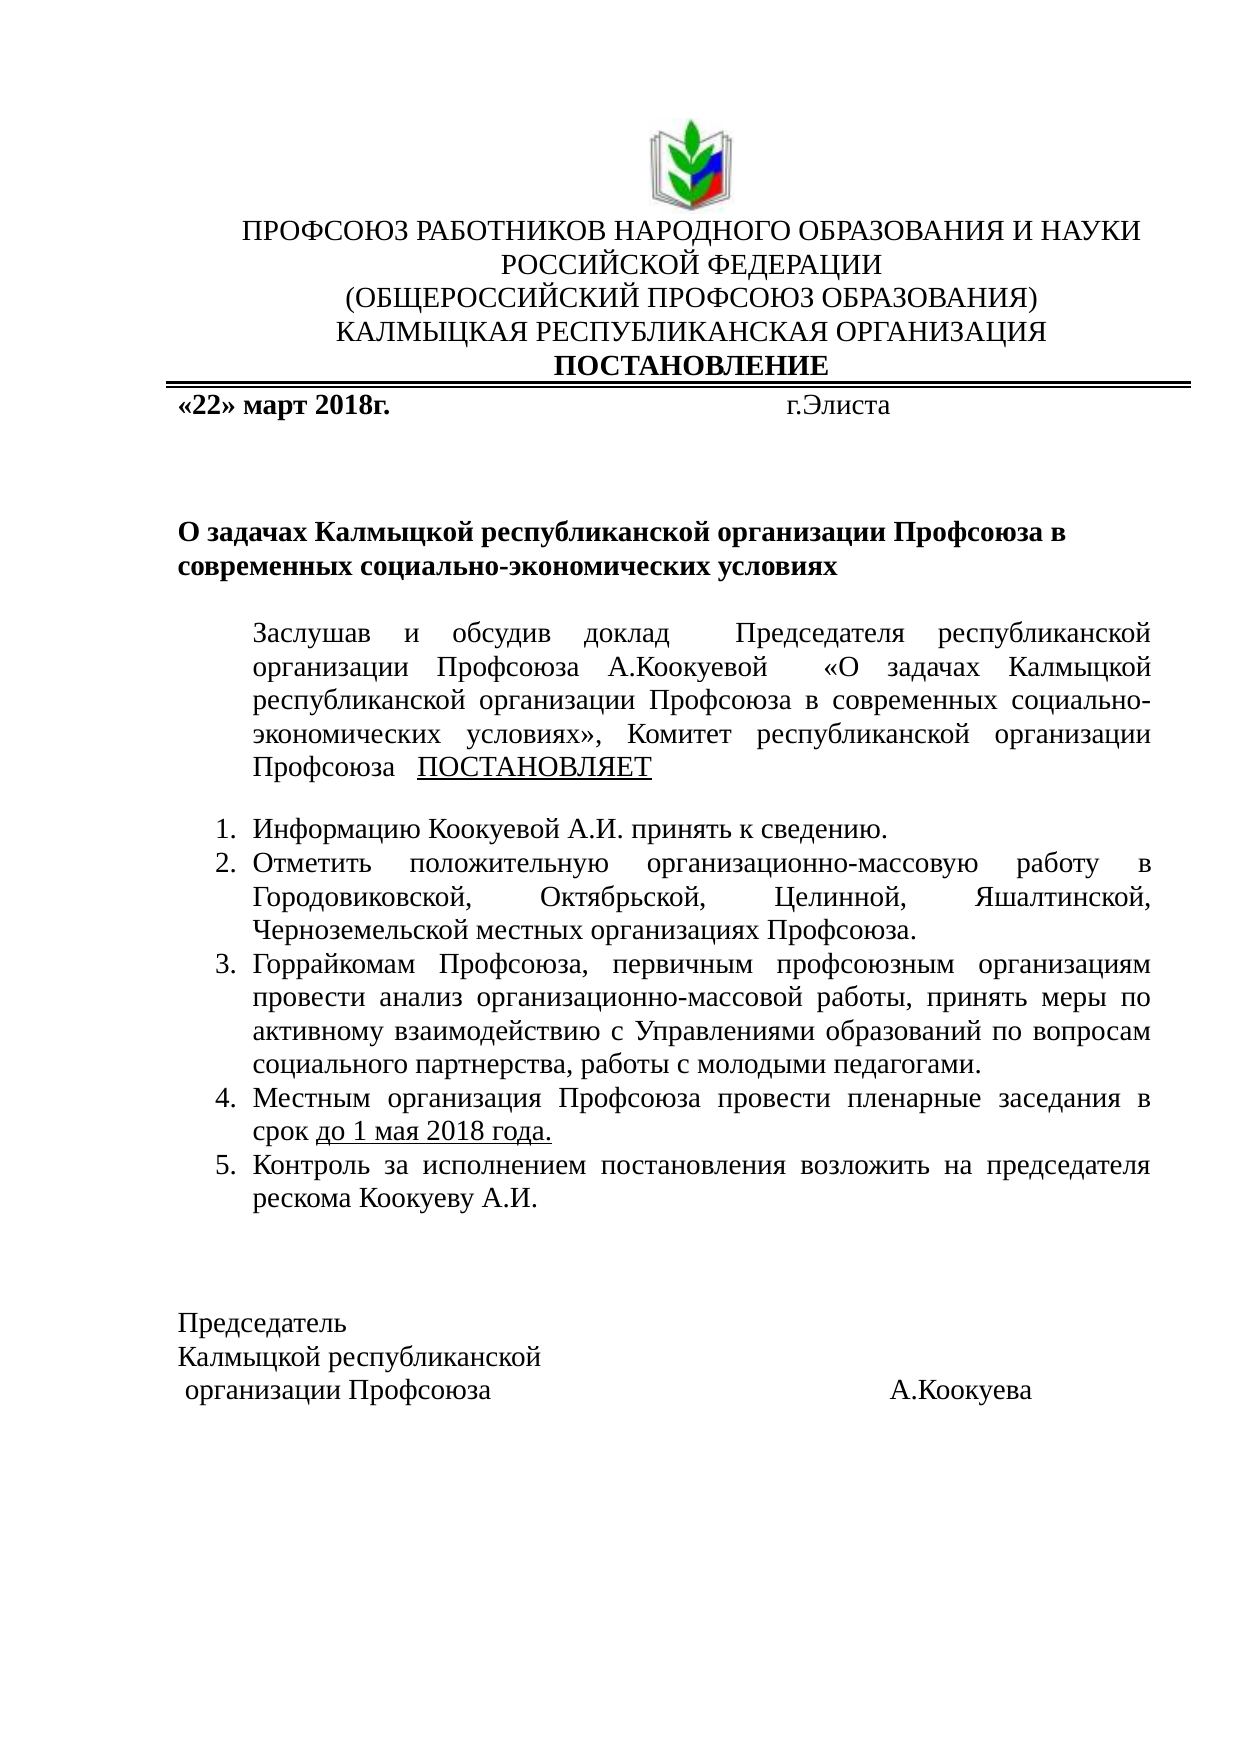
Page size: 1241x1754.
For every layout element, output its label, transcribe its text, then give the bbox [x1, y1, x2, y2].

table_cell «22» март 2018г. [166, 388, 549, 481]
text организации Профсоюза А.Коокуева [177, 1372, 1152, 1406]
text Председатель [177, 1305, 1152, 1339]
list Горрайкомам Профсоюза, первичным профсоюзным организациям провести анализ организационно-массовой работы, принять меры по активному взаимодействию с Управлениями образований по вопросам социального партнерства, работы с молодыми педагогами. [215, 946, 1152, 1080]
table_cell г.Элиста [549, 388, 1191, 481]
text Калмыцкой республиканской [177, 1339, 1152, 1372]
list Информацию Коокуевой А.И. принять к сведению. [215, 812, 1152, 845]
list Местным организация Профсоюза провести пленарные заседания в срок до 1 мая 2018 года. [215, 1080, 1152, 1147]
list Контроль за исполнением постановления возложить на председателя рескома Коокуеву А.И. [215, 1147, 1152, 1214]
picture [648, 118, 735, 214]
text Заслушав и обсудив доклад Председателя республиканской организации Профсоюза А.Коокуевой «О задачах Калмыцкой республиканской организации Профсоюза в современных социально-экономических условиях», Комитет республиканской организации Профсоюза ПОСТАНОВЛЯЕТ [252, 716, 1152, 783]
text Заслушав и обсудив доклад Председателя республиканской организации Профсоюза А.Коокуевой «О задачах Калмыцкой республиканской организации Профсоюза в современных социально-экономических условиях», Комитет республиканской организации Профсоюза ПОСТАНОВЛЯЕТ [252, 615, 1152, 682]
list Отметить положительную организационно-массовую работу в Городовиковской, Октябрьской, Целинной, Яшалтинской, Черноземельской местных организациях Профсоюза. [215, 845, 1152, 946]
table_header ПРОФСОЮЗ РАБОТНИКОВ НАРОДНОГО ОБРАЗОВАНИЯ И НАУКИ РОССИЙСКОЙ ФЕДЕРАЦИИ (ОБЩЕРОССИЙСКИЙ ПРОФСОЮЗ ОБРАЗОВАНИЯ) КАЛМЫЦКАЯ РЕСПУБЛИКАНСКАЯ ОРГАНИЗАЦИЯ ПОСТАНОВЛЕНИЕ [193, 118, 1191, 381]
text О задачах Калмыцкой республиканской организации Профсоюза в современных социально-экономических условиях [177, 514, 1152, 582]
